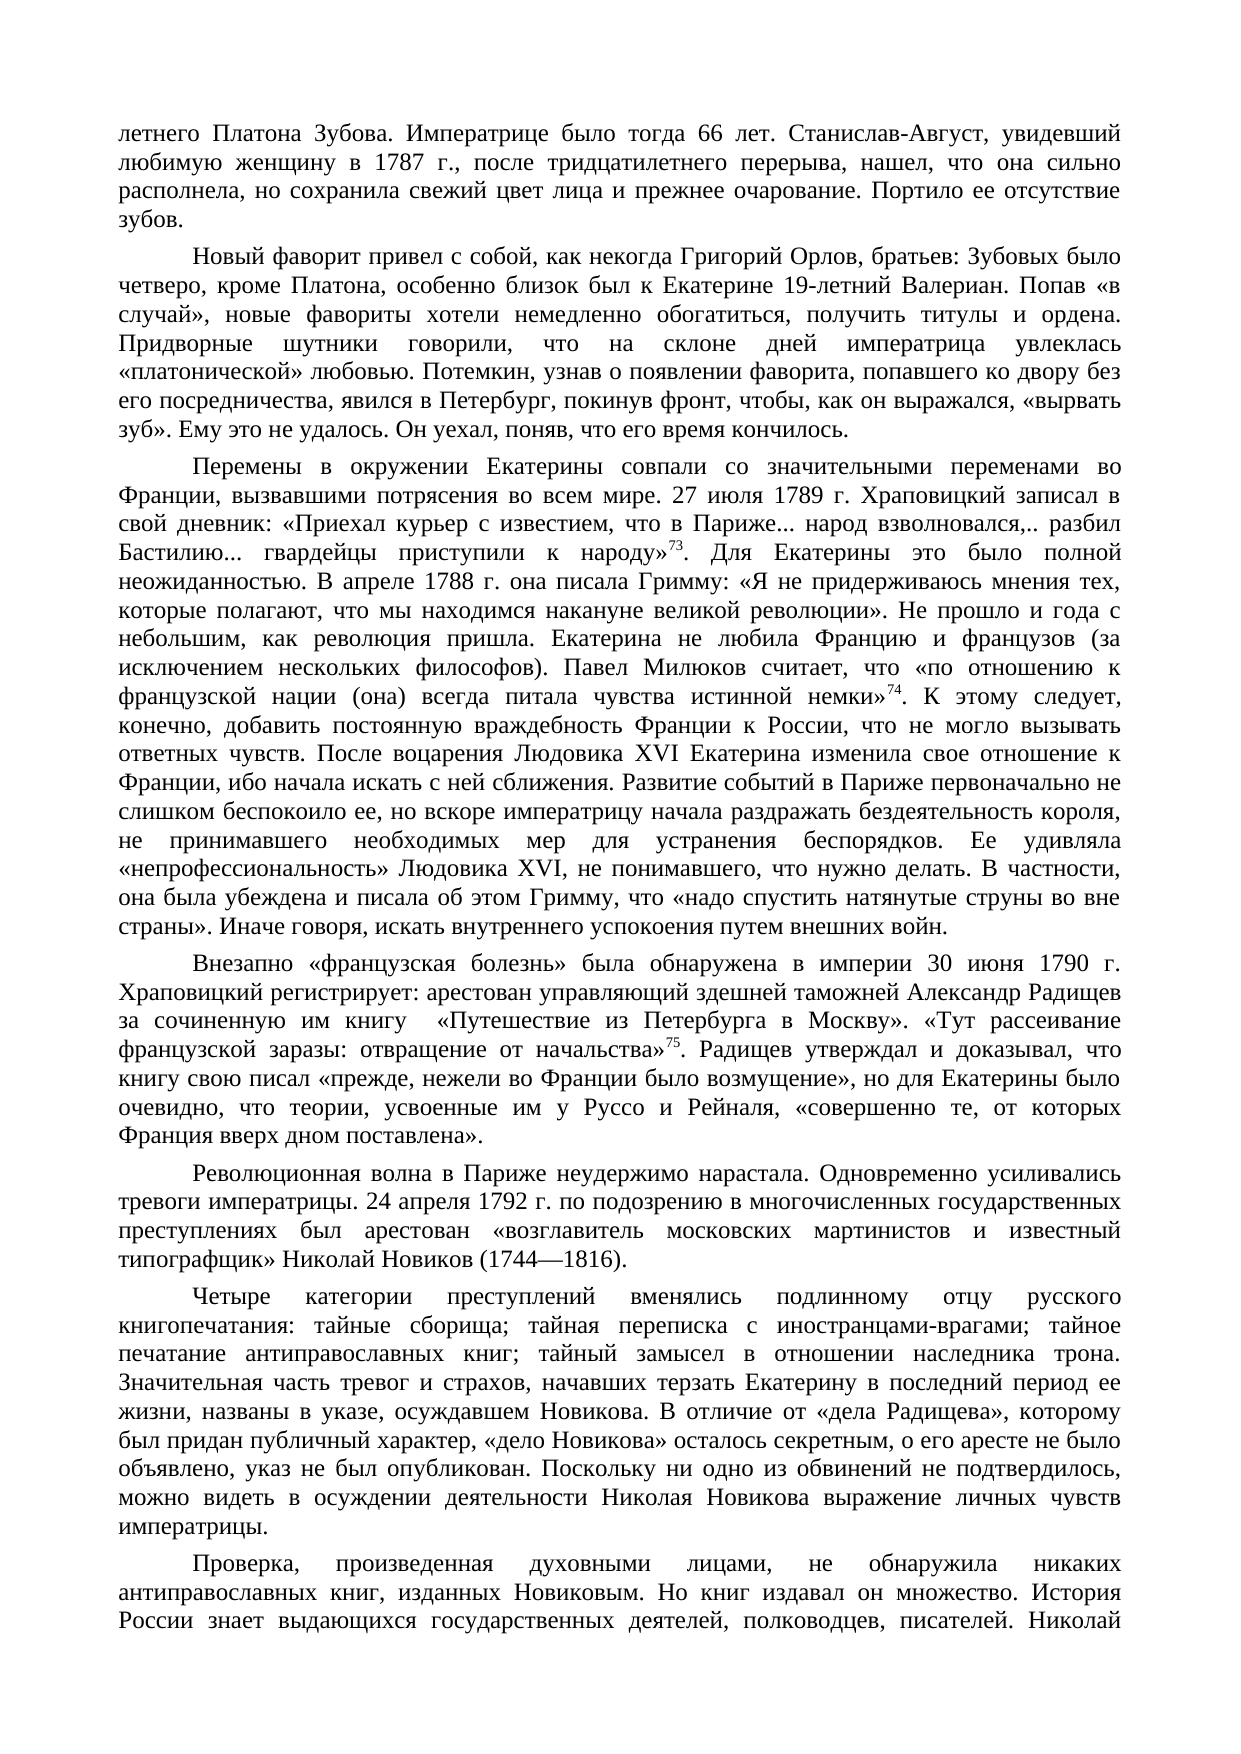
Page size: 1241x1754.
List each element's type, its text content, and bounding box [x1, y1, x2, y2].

text Новый фаворит привел с собой, как некогда Григорий Орлов, братьев: Зубовых было четверо, кроме Платона, особенно близок был к Екатерине 19-летний Валериан. Попав «в случай», новые фавориты хотели немедленно обогатиться, получить титулы и ордена. Придворные шутники говорили, что на склоне дней императрица увлеклась «платонической» любовью. Потемкин, узнав о появлении фаворита, попавшего ко двору без его посредничества, явился в Петербург, покинув фронт, чтобы, как он выражался, «вырвать зуб». Ему это не удалось. Он уехал, поняв, что его время кончилось. [118, 241, 1122, 443]
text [118, 118, 1122, 233]
text Внезапно «французская болезнь» была обнаружена в империи 30 июня 1790 г. Храповицкий регистрирует: арестован управляющий здешней таможней Александр Радищев за сочиненную им книгу «Путешествие из Петербурга в Москву». «Тут рассеивание французской заразы: отвращение от начальства»75. Радищев утверждал и доказывал, что книгу свою писал «прежде, нежели во Франции было возмущение», но для Екатерины было очевидно, что теории, усвоенные им у Руссо и Рейналя, «совершенно те, от которых Франция вверх дном поставлена». [118, 948, 1122, 1149]
text Революционная волна в Париже неудержимо нарастала. Одновременно усиливались тревоги императрицы. 24 апреля 1792 г. по подозрению в многочисленных государственных преступлениях был арестован «возглавитель московских мартинистов и известный типографщик» Николай Новиков (1744—1816). [118, 1158, 1122, 1273]
text Перемены в окружении Екатерины совпали со значительными переменами во Франции, вызвавшими потрясения во всем мире. 27 июля 1789 г. Храповицкий записал в свой дневник: «Приехал курьер с известием, что в Париже... народ взволновался,.. разбил Бастилию... гвардейцы приступили к народу»73. Для Екатерины это было полной неожиданностью. В апреле 1788 г. она писала Гримму: «Я не придерживаюсь мнения тех, которые полагают, что мы находимся накануне великой революции». Не прошло и года с небольшим, как революция пришла. Екатерина не любила Францию и французов (за исключением нескольких философов). Павел Милюков считает, что «по отношению к французской нации (она) всегда питала чувства истинной немки»74. К этому следует, конечно, добавить постоянную враждебность Франции к России, что не могло вызывать ответных чувств. После воцарения Людовика XVI Екатерина изменила свое отношение к Франции, ибо начала искать с ней сближения. Развитие событий в Париже первоначально не слишком беспокоило ее, но вскоре императрицу начала раздражать бездеятельность короля, не принимавшего необходимых мер для устранения беспорядков. Ее удивляла «непрофессиональность» Людовика XVI, не понимавшего, что нужно делать. В частности, она была убеждена и писала об этом Гримму, что «надо спустить натянутые струны во вне страны». Иначе говоря, искать внутреннего успокоения путем внешних войн. [118, 451, 1122, 940]
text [118, 1548, 1122, 1634]
text Четыре категории преступлений вменялись подлинному отцу русского книгопечатания: тайные сборища; тайная переписка с иностранцами-врагами; тайное печатание антиправославных книг; тайный замысел в отношении наследника трона. Значительная часть тревог и страхов, начавших терзать Екатерину в последний период ее жизни, названы в указе, осуждавшем Новикова. В отличие от «дела Радищева», которому был придан публичный характер, «дело Новикова» осталось секретным, о его аресте не было объявлено, указ не был опубликован. Поскольку ни одно из обвинений не подтвердилось, можно видеть в осуждении деятельности Николая Новикова выражение личных чувств императрицы. [118, 1281, 1122, 1540]
